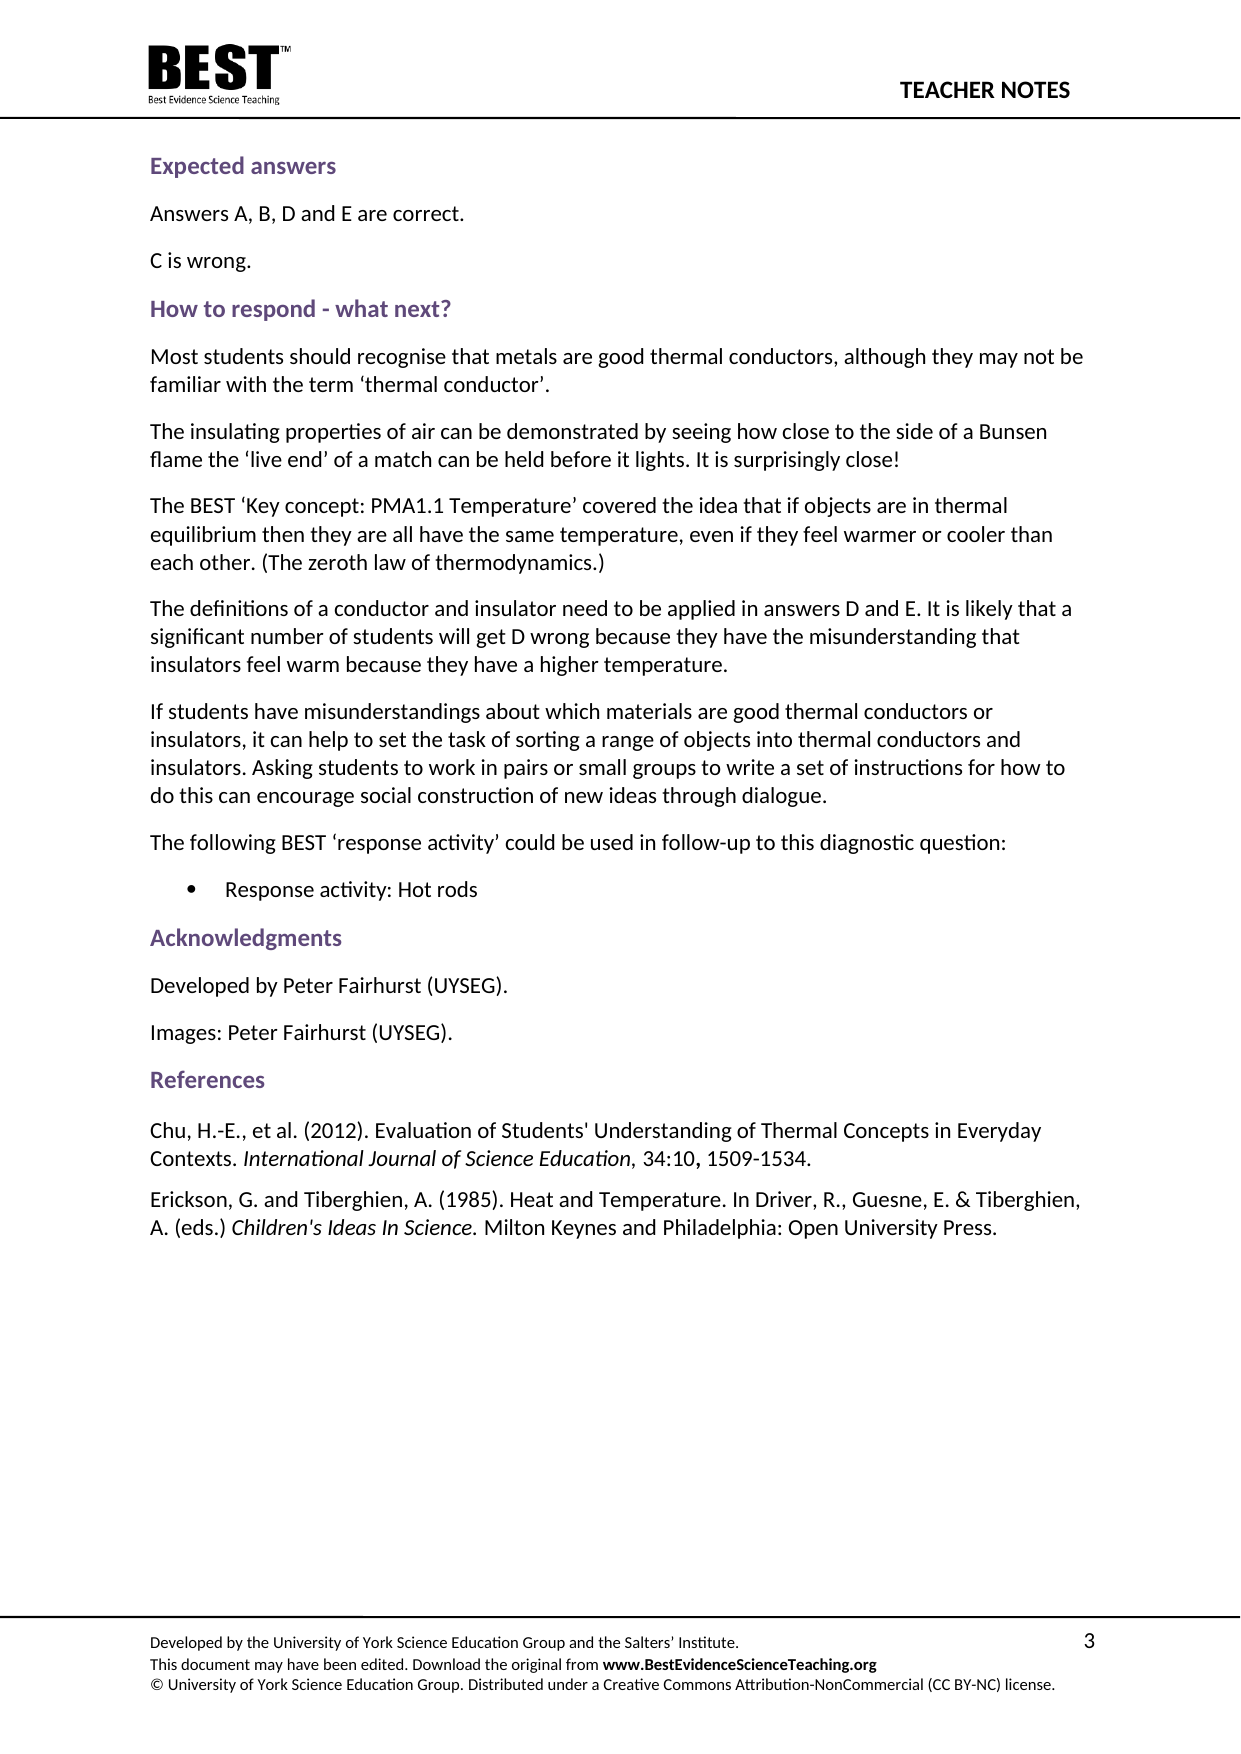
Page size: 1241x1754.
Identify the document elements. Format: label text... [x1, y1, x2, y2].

text Most students should recognise that metals are good thermal conductors, although they may not be familiar with the term ‘thermal conductor’. [150, 342, 1090, 398]
text How to respond - what next? [150, 293, 1090, 323]
text The following BEST ‘response activity’ could be used in follow-up to this diagnostic question: [150, 828, 1090, 856]
text Chu, H.-E., et al. (2012). Evaluation of Students' Understanding of Thermal Concepts in Everyday Contexts. International Journal of Science Education, 34:10, 1509-1534. [150, 1114, 1090, 1172]
text The insulating properties of air can be demonstrated by seeing how close to the side of a Bunsen flame the ‘live end’ of a match can be held before it lights. It is surprisingly close! [150, 417, 1090, 473]
text The definitions of a conductor and insulator need to be applied in answers D and E. It is likely that a significant number of students will get D wrong because they have the misunderstanding that insulators feel warm because they have a higher temperature. [150, 594, 1090, 678]
text Acknowledgments [150, 922, 1090, 952]
text The BEST ‘Key concept: PMA1.1 Temperature’ covered the idea that if objects are in thermal equilibrium then they are all have the same temperature, even if they feel warmer or cooler than each other. (The zeroth law of thermodynamics.) [150, 492, 1090, 576]
text Erickson, G. and Tiberghien, A. (1985). Heat and Temperature. In Driver, R., Guesne, E. & Tiberghien, A. (eds.) Children's Ideas In Science. Milton Keynes and Philadelphia: Open University Press. [150, 1185, 1090, 1241]
text Expected answers [150, 150, 1090, 181]
picture [148, 44, 291, 105]
list Response activity: Hot rods [187, 875, 1090, 903]
text Developed by Peter Fairhurst (UYSEG). [150, 971, 1090, 999]
text References [150, 1064, 1090, 1095]
text Images: Peter Fairhurst (UYSEG). [150, 1018, 1090, 1046]
text If students have misunderstandings about which materials are good thermal conductors or insulators, it can help to set the task of sorting a range of objects into thermal conductors and insulators. Asking students to work in pairs or small groups to write a set of instructions for how to do this can encourage social construction of new ideas through dialogue. [150, 697, 1090, 809]
text C is wrong. [150, 246, 1090, 274]
text Answers A, B, D and E are correct. [150, 199, 1090, 227]
